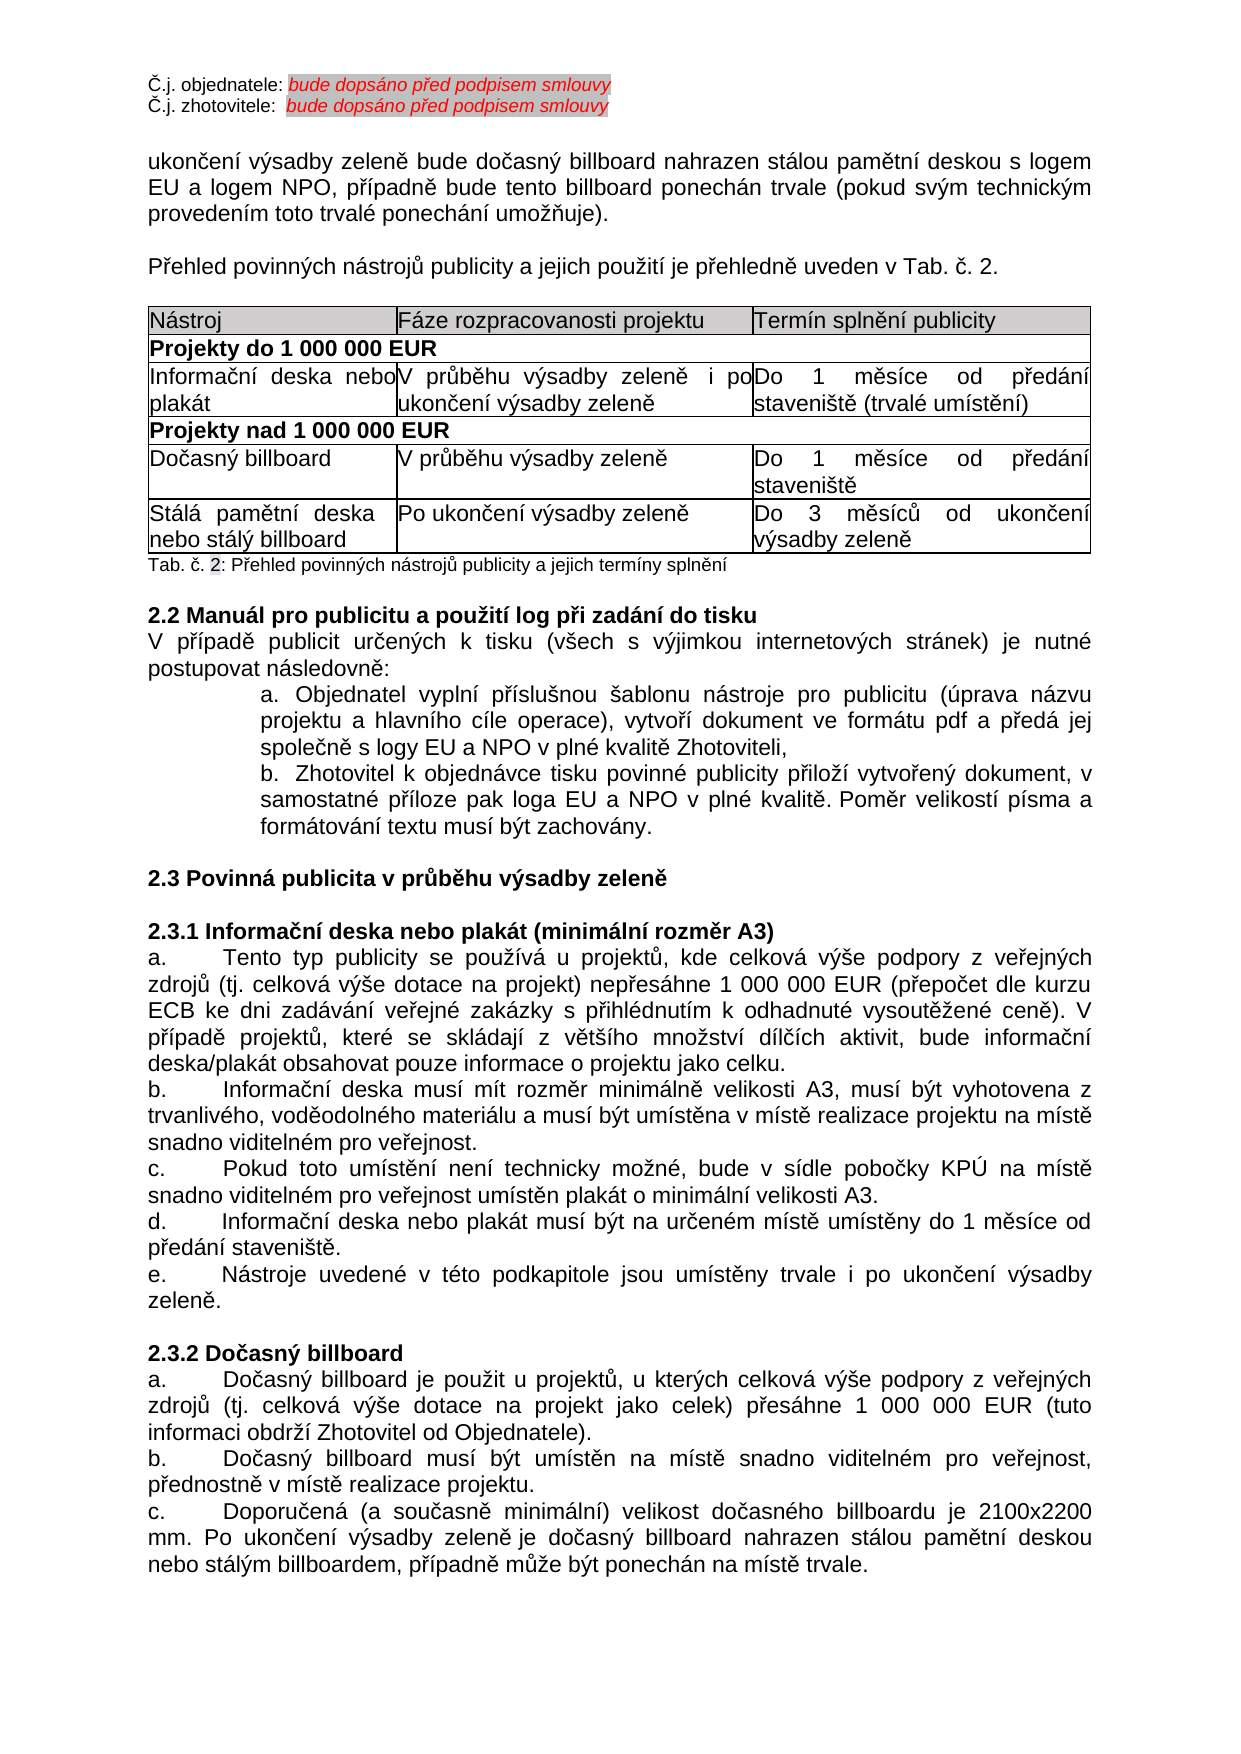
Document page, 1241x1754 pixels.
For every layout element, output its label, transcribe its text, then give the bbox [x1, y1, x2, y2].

table_header Termín splnění publicity [754, 307, 1090, 334]
table_header Fáze rozpracovanosti projektu [398, 307, 752, 334]
list Dočasný billboard musí být umístěn na místě snadno viditelném pro veřejnost, přednostně v místě realizace projektu. [148, 1445, 1093, 1498]
table_cell Do 1 měsíce od předání staveniště (trvalé umístění) [754, 363, 1090, 416]
text 2.3.1 Informační deska nebo plakát (minimální rozměr A3) [148, 918, 1093, 944]
list Informační deska musí mít rozměr minimálně velikosti A3, musí být vyhotovena z trvanlivého, voděodolného materiálu a musí být umístěna v místě realizace projektu na místě snadno viditelném pro veřejnost. [148, 1076, 1093, 1155]
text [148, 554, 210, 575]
text Tab. č. 2: Přehled povinných nástrojů publicity a jejich termíny splnění [221, 554, 1093, 575]
text e. Nástroje uvedené v této podkapitole jsou umístěny trvale i po ukončení výsadby zeleně. [148, 1261, 1093, 1313]
text V případě publicit určených k tisku (všech s výjimkou internetových stránek) je nutné postupovat následovně: [148, 628, 1093, 681]
list Zhotovitel k objednávce tisku povinné publicity přiloží vytvořený dokument, v samostatné příloze pak loga EU a NPO v plné kvalitě. Poměr velikostí písma a formátování textu musí být zachovány. [260, 760, 1093, 839]
table_cell V průběhu výsadby zeleně i po ukončení výsadby zeleně [398, 363, 752, 416]
table_cell Do 3 měsíců od ukončení výsadby zeleně [754, 500, 1090, 552]
text 2.3.2 Dočasný billboard [148, 1340, 1093, 1366]
list Doporučená (a současně minimální) velikost dočasného billboardu je 2100x2200 mm. Po ukončení výsadby zeleně je dočasný billboard nahrazen stálou pamětní deskou nebo stálým billboardem, případně může být ponechán na místě trvale. [148, 1498, 1093, 1577]
list Objednatel vyplní příslušnou šablonu nástroje pro publicitu (úprava názvu projektu a hlavního cíle operace), vytvoří dokument ve formátu pdf a předá jej společně s logy EU a NPO v plné kvalitě Zhotoviteli, [260, 681, 1093, 760]
table_cell Dočasný billboard [149, 445, 396, 498]
table_cell Stálá pamětní deska nebo stálý billboard [149, 500, 396, 552]
table_header Nástroj [149, 307, 396, 334]
table_cell V průběhu výsadby zeleně [398, 445, 752, 498]
table_cell Po ukončení výsadby zeleně [398, 500, 752, 552]
list Dočasný billboard je použit u projektů, u kterých celková výše podpory z veřejných zdrojů (tj. celková výše dotace na projekt jako celek) přesáhne 1 000 000 EUR (tuto informaci obdrží Zhotovitel od Objednatele). [148, 1366, 1093, 1445]
table_cell Informační deska nebo plakát [149, 363, 396, 416]
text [148, 148, 1093, 227]
text 2.3 Povinná publicita v průběhu výsadby zeleně [148, 865, 1093, 892]
table_cell Projekty nad 1 000 000 EUR [149, 417, 1090, 444]
text 2.2 Manuál pro publicitu a použití log při zadání do tisku [148, 602, 1093, 628]
list Tento typ publicity se používá u projektů, kde celková výše podpory z veřejných zdrojů (tj. celková výše dotace na projekt) nepřesáhne 1 000 000 EUR (přepočet dle kurzu ECB ke dni zadávání veřejné zakázky s přihlédnutím k odhadnuté vysoutěžené ceně). V případě projektů, které se skládají z většího množství dílčích aktivit, bude informační deska/plakát obsahovat pouze informace o projektu jako celku. [148, 944, 1093, 1076]
table_cell Projekty do 1 000 000 EUR [149, 335, 1090, 362]
list Pokud toto umístění není technicky možné, bude v sídle pobočky KPÚ na místě snadno viditelném pro veřejnost umístěn plakát o minimální velikosti A3. [148, 1155, 1093, 1208]
text Přehled povinných nástrojů publicity a jejich použití je přehledně uveden v Tab. č. 2. [148, 253, 1093, 279]
table_cell Do 1 měsíce od předání staveniště [754, 445, 1090, 498]
text d. Informační deska nebo plakát musí být na určeném místě umístěny do 1 měsíce od předání staveniště. [148, 1208, 1093, 1261]
